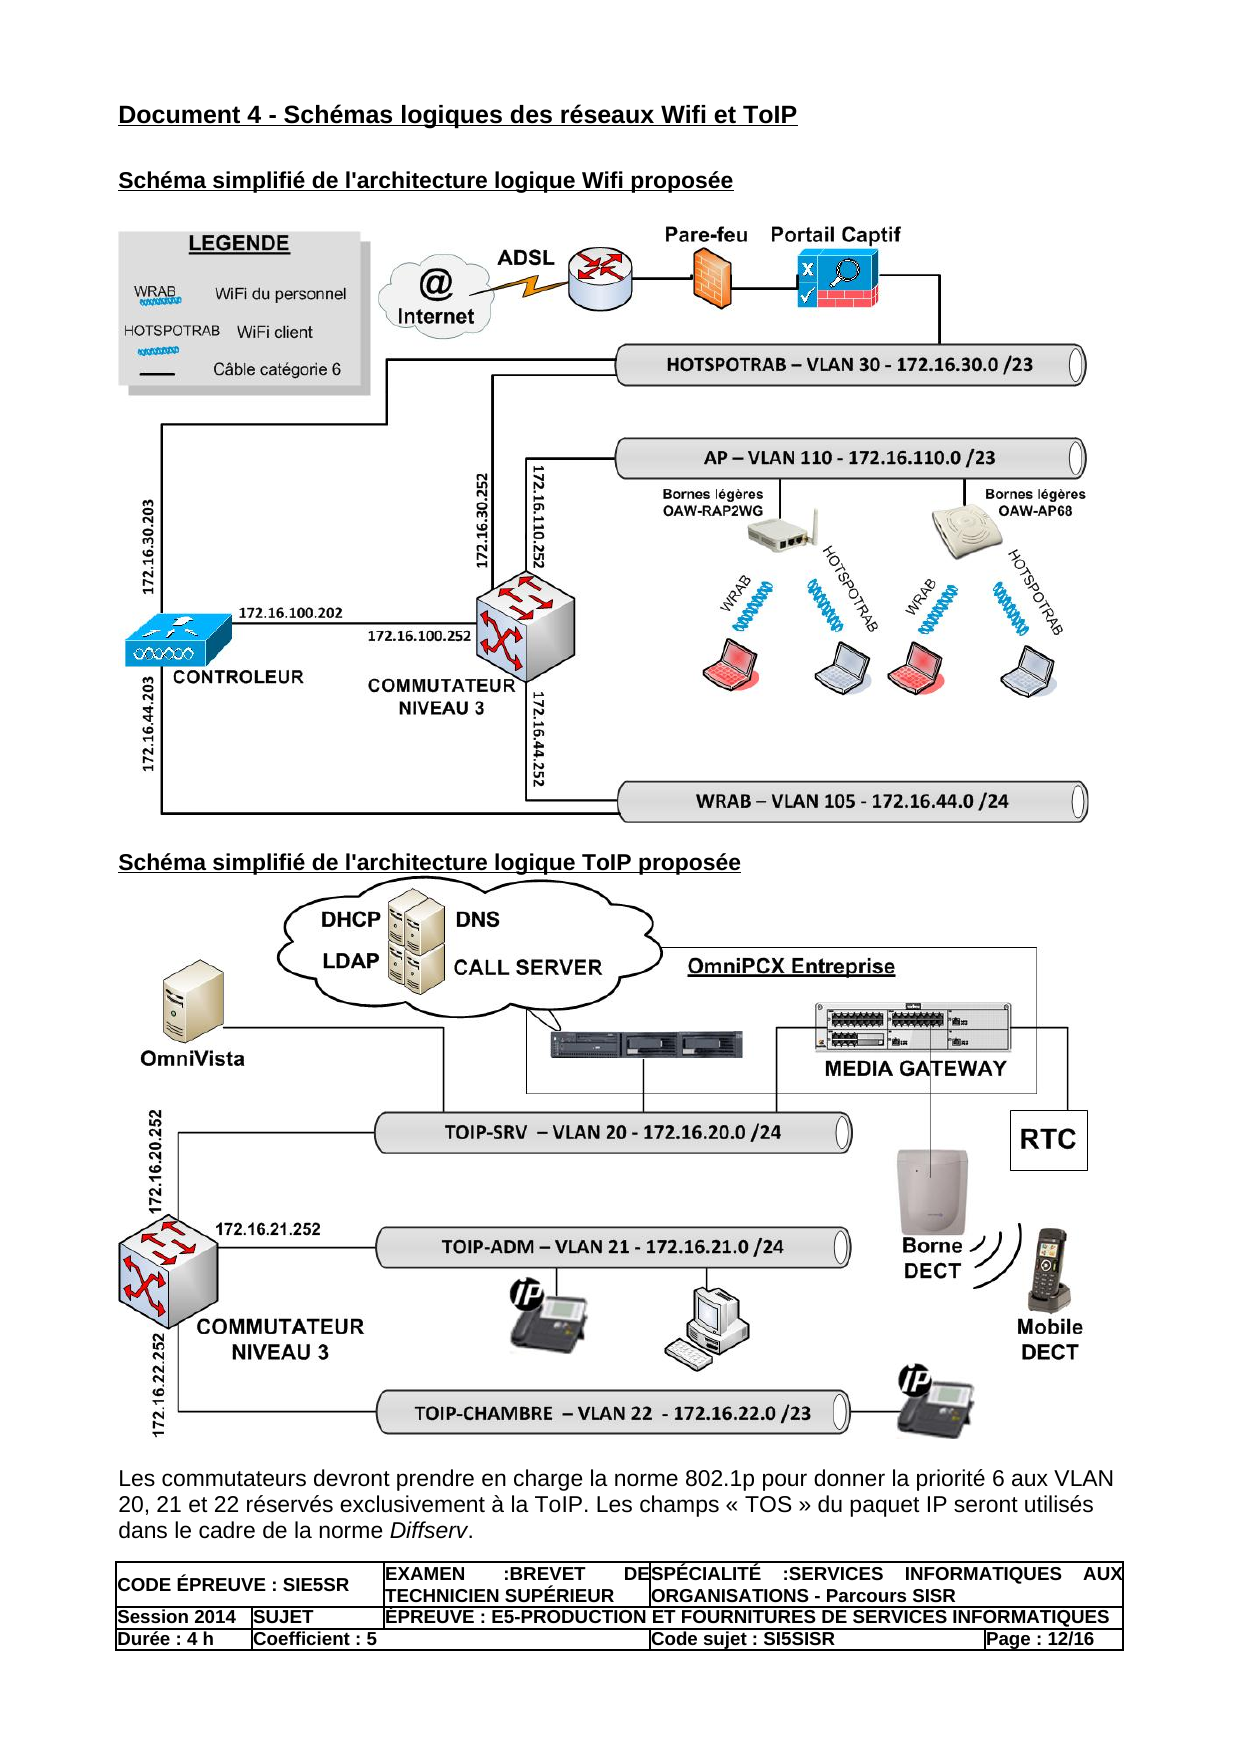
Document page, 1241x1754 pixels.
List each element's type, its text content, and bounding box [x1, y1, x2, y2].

text Schéma simplifié de l'architecture logique Wifi proposée [118, 167, 1122, 194]
picture [118, 875, 1089, 1439]
text Les commutateurs devront prendre en charge la norme 802.1p pour donner la priorité 6 aux VLAN 20, 21 et 22 réservés exclusivement à la ToIP. Les champs « TOS » du paquet IP seront utilisés dans le cadre de la norme Diffserv. [118, 1465, 1122, 1544]
text Document 4 - Schémas logiques des réseaux Wifi et ToIP [118, 100, 1122, 129]
text Schéma simplifié de l'architecture logique ToIP proposée [118, 849, 1122, 875]
picture [118, 220, 1089, 823]
